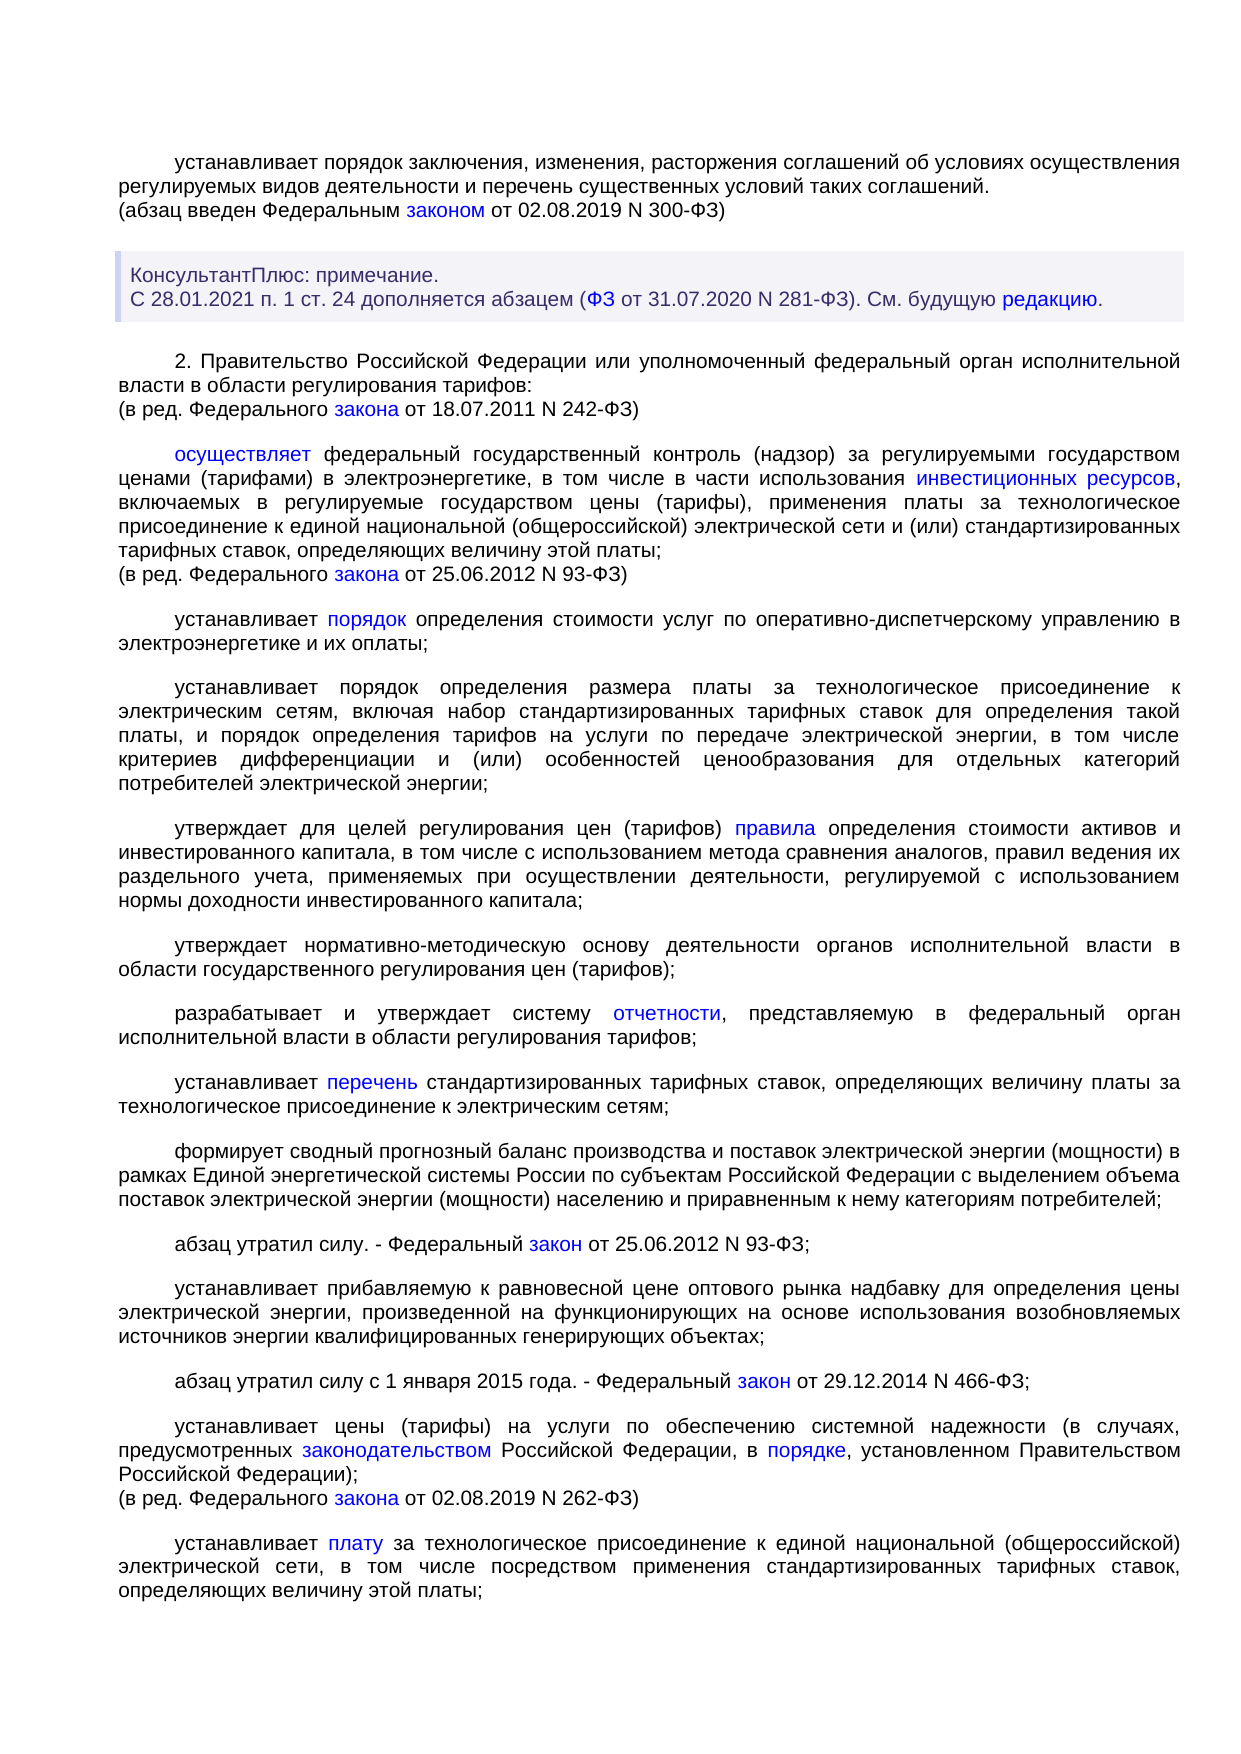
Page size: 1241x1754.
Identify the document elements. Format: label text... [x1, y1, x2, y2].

text устанавливает перечень стандартизированных тарифных ставок, определяющих величину платы за технологическое присоединение к электрическим сетям; [118, 1070, 1181, 1118]
text устанавливает прибавляемую к равновесной цене оптового рынка надбавку для определения цены электрической энергии, произведенной на функционирующих на основе использования возобновляемых источников энергии квалифицированных генерирующих объектах; [118, 1276, 1181, 1348]
text устанавливает цены (тарифы) на услуги по обеспечению системной надежности (в случаях, предусмотренных законодательством Российской Федерации, в порядке, установленном Правительством Российской Федерации); [118, 1414, 1181, 1486]
text устанавливает порядок определения стоимости услуг по оперативно-диспетчерскому управлению в электроэнергетике и их оплаты; [118, 606, 1181, 654]
text абзац утратил силу. - Федеральный закон от 25.06.2012 N 93-ФЗ; [118, 1231, 1181, 1255]
text 2. Правительство Российской Федерации или уполномоченный федеральный орган исполнительной власти в области регулирования тарифов: [118, 349, 1181, 397]
text устанавливает порядок определения размера платы за технологическое присоединение к электрическим сетям, включая набор стандартизированных тарифных ставок для определения такой платы, и порядок определения тарифов на услуги по передаче электрической энергии, в том числе критериев дифференциации и (или) особенностей ценообразования для отдельных категорий потребителей электрической энергии; [118, 675, 1181, 795]
text (абзац введен Федеральным законом от 02.08.2019 N 300-ФЗ) [118, 198, 1181, 222]
table_header КонсультантПлюс: примечание. С 28.01.2021 п. 1 ст. 24 дополняется абзацем (ФЗ от 31.07.2020 N 281-ФЗ). См. будущую редакцию. [121, 251, 1178, 322]
text утверждает нормативно-методическую основу деятельности органов исполнительной власти в области государственного регулирования цен (тарифов); [118, 932, 1181, 980]
text (в ред. Федерального закона от 18.07.2011 N 242-ФЗ) [118, 397, 1181, 421]
text формирует сводный прогнозный баланс производства и поставок электрической энергии (мощности) в рамках Единой энергетической системы России по субъектам Российской Федерации с выделением объема поставок электрической энергии (мощности) населению и приравненным к нему категориям потребителей; [118, 1139, 1181, 1211]
text (в ред. Федерального закона от 25.06.2012 N 93-ФЗ) [118, 562, 1181, 586]
text разрабатывает и утверждает систему отчетности, представляемую в федеральный орган исполнительной власти в области регулирования тарифов; [118, 1001, 1181, 1049]
text (в ред. Федерального закона от 02.08.2019 N 262-ФЗ) [118, 1486, 1181, 1509]
text утверждает для целей регулирования цен (тарифов) правила определения стоимости активов и инвестированного капитала, в том числе с использованием метода сравнения аналогов, правил ведения их раздельного учета, применяемых при осуществлении деятельности, регулируемой с использованием нормы доходности инвестированного капитала; [118, 816, 1181, 912]
text устанавливает порядок заключения, изменения, расторжения соглашений об условиях осуществления регулируемых видов деятельности и перечень существенных условий таких соглашений. [118, 150, 1181, 198]
text осуществляет федеральный государственный контроль (надзор) за регулируемыми государством ценами (тарифами) в электроэнергетике, в том числе в части использования инвестиционных ресурсов, включаемых в регулируемые государством цены (тарифы), применения платы за технологическое присоединение к единой национальной (общероссийской) электрической сети и (или) стандартизированных тарифных ставок, определяющих величину этой платы; [118, 442, 1181, 562]
text абзац утратил силу с 1 января 2015 года. - Федеральный закон от 29.12.2014 N 466-ФЗ; [118, 1369, 1181, 1393]
text устанавливает плату за технологическое присоединение к единой национальной (общероссийской) электрической сети, в том числе посредством применения стандартизированных тарифных ставок, определяющих величину этой платы; [118, 1530, 1181, 1602]
